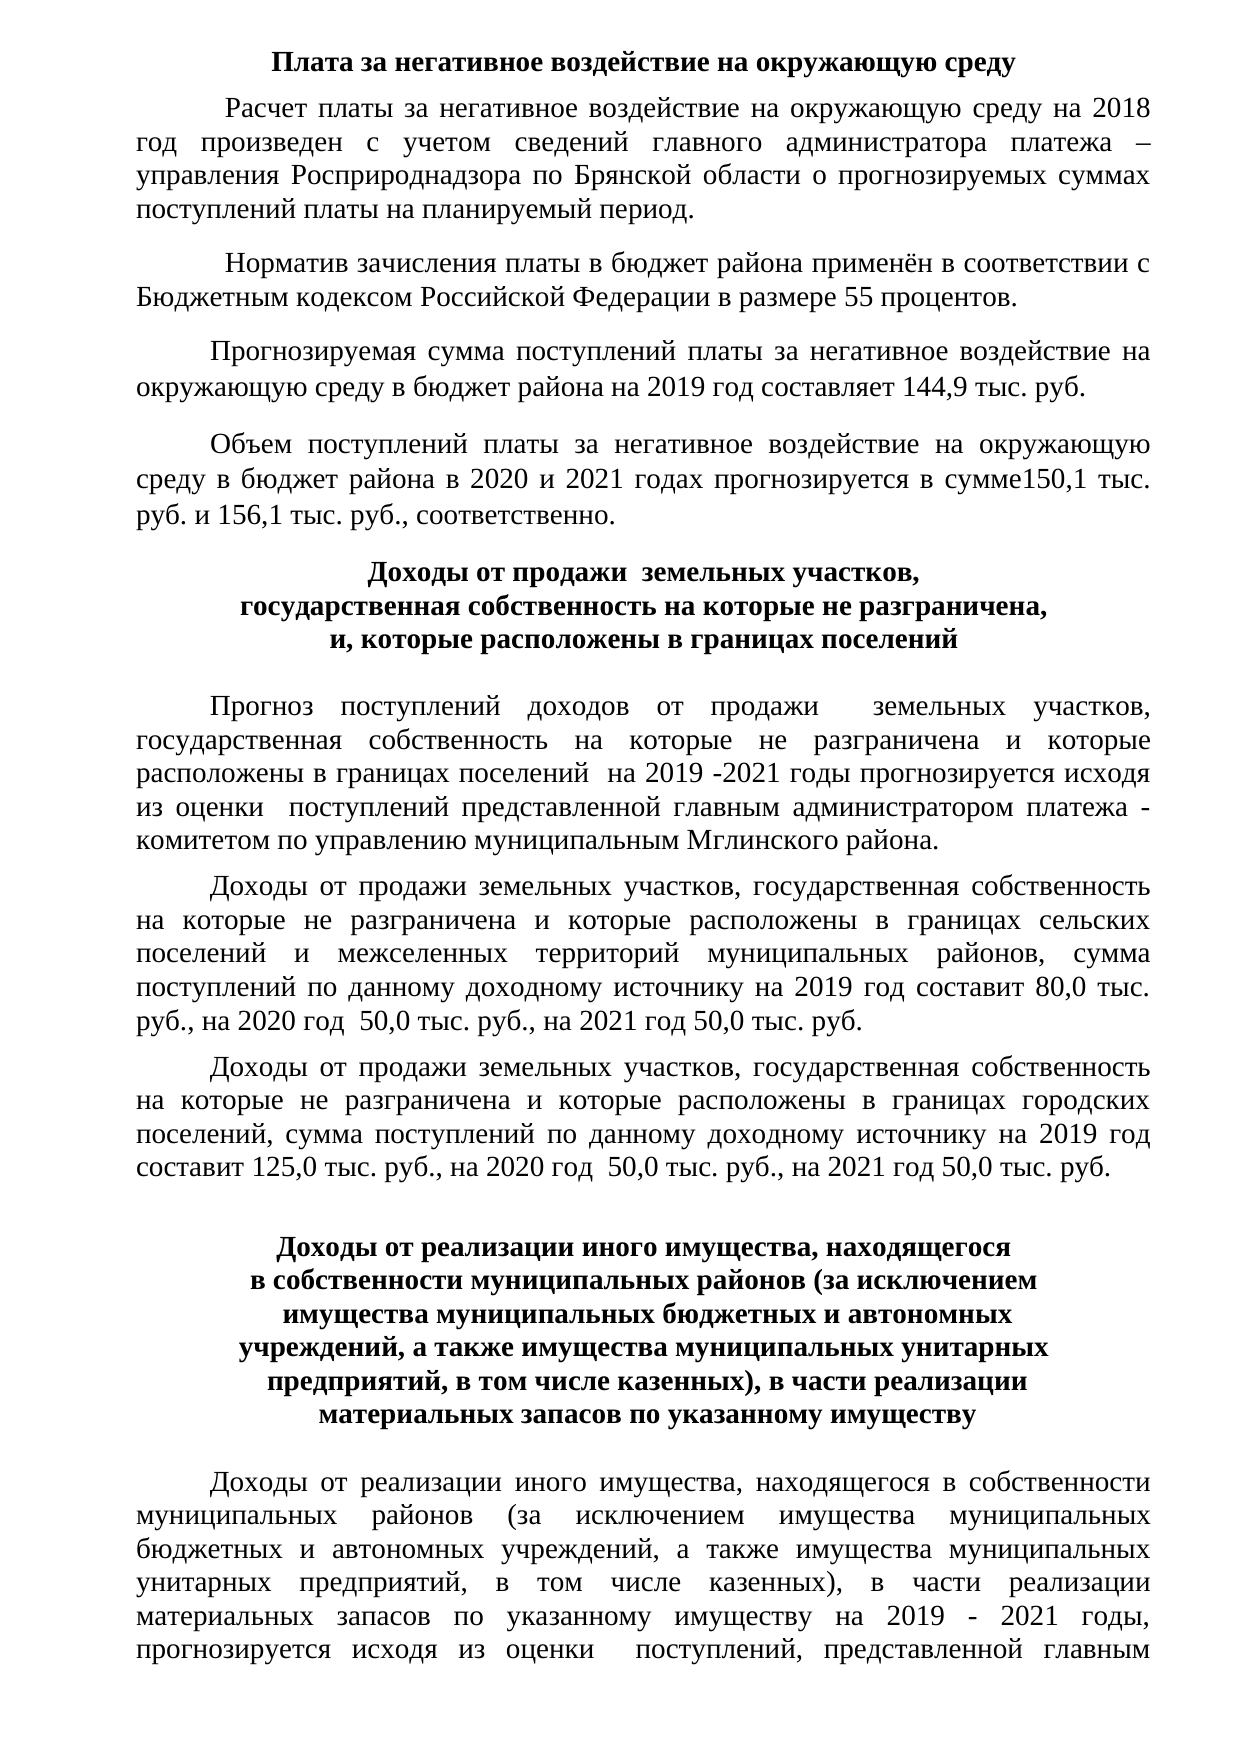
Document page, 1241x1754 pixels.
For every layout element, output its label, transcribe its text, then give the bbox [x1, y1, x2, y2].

text материальных запасов по указанному имуществу [136, 1397, 1152, 1430]
text в собственности муниципальных районов (за исключением [136, 1262, 1152, 1296]
text Доходы от реализации иного имущества, находящегося [136, 1229, 1152, 1262]
text Прогноз поступлений доходов от продажи земельных участков, государственная собственность на которые не разграничена и которые расположены в границах поселений на 2019 -2021 годы прогнозируется исходя из оценки поступлений представленной главным администратором платежа - комитетом по управлению муниципальным Мглинского района. [136, 688, 1152, 856]
text учреждений, а также имущества муниципальных унитарных [136, 1329, 1152, 1363]
text предприятий, в том числе казенных), в части реализации [136, 1363, 1152, 1397]
text Объем поступлений платы за негативное воздействие на окружающую среду в бюджет района в 2020 и 2021 годах прогнозируется в сумме150,1 тыс. руб. и 156,1 тыс. руб., соответственно. [136, 426, 1152, 531]
text и, которые расположены в границах поселений [136, 621, 1152, 655]
text имущества муниципальных бюджетных и автономных [136, 1296, 1152, 1329]
text Прогнозируемая сумма поступлений платы за негативное воздействие на окружающую среду в бюджет района на 2019 год составляет 144,9 тыс. руб. [136, 333, 1152, 403]
text Доходы от продажи земельных участков, [136, 554, 1152, 588]
text Расчет платы за негативное воздействие на окружающую среду на 2018 год произведен с учетом сведений главного администратора платежа – управления Росприроднадзора по Брянской области о прогнозируемых суммах поступлений платы на планируемый период. [136, 90, 1152, 224]
text государственная собственность на которые не разграничена, [136, 588, 1152, 621]
text Доходы от продажи земельных участков, государственная собственность на которые не разграничена и которые расположены в границах городских поселений, сумма поступлений по данному доходному источнику на 2019 год составит 125,0 тыс. руб., на 2020 год 50,0 тыс. руб., на 2021 год 50,0 тыс. руб. [136, 1049, 1152, 1183]
text Норматив зачисления платы в бюджет района применён в соответствии с Бюджетным кодексом Российской Федерации в размере 55 процентов. [136, 245, 1152, 312]
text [136, 1464, 1152, 1665]
text Плата за негативное воздействие на окружающую среду [136, 44, 1152, 78]
text Доходы от продажи земельных участков, государственная собственность на которые не разграничена и которые расположены в границах сельских поселений и межселенных территорий муниципальных районов, сумма поступлений по данному доходному источнику на 2019 год составит 80,0 тыс. руб., на 2020 год 50,0 тыс. руб., на 2021 год 50,0 тыс. руб. [136, 868, 1152, 1036]
